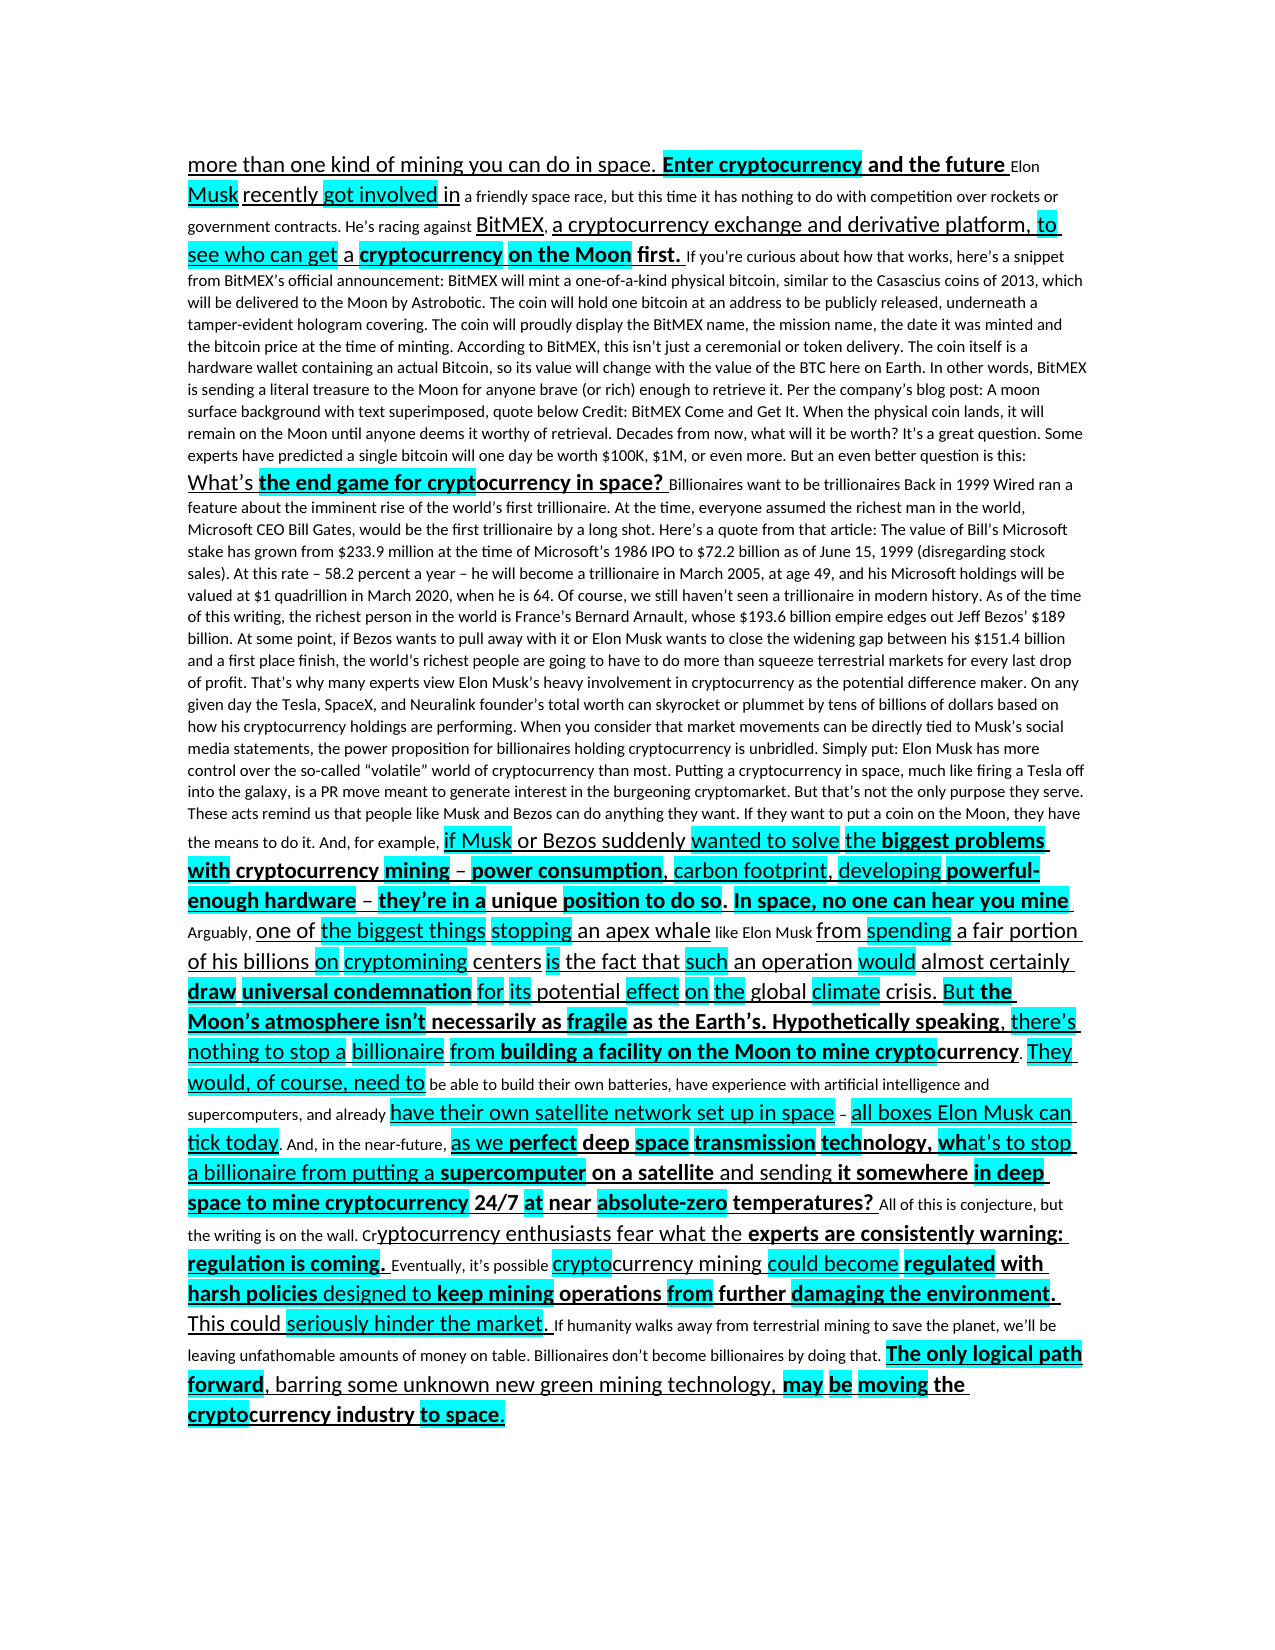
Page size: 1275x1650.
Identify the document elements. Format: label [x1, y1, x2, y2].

text [187, 150, 1087, 1428]
